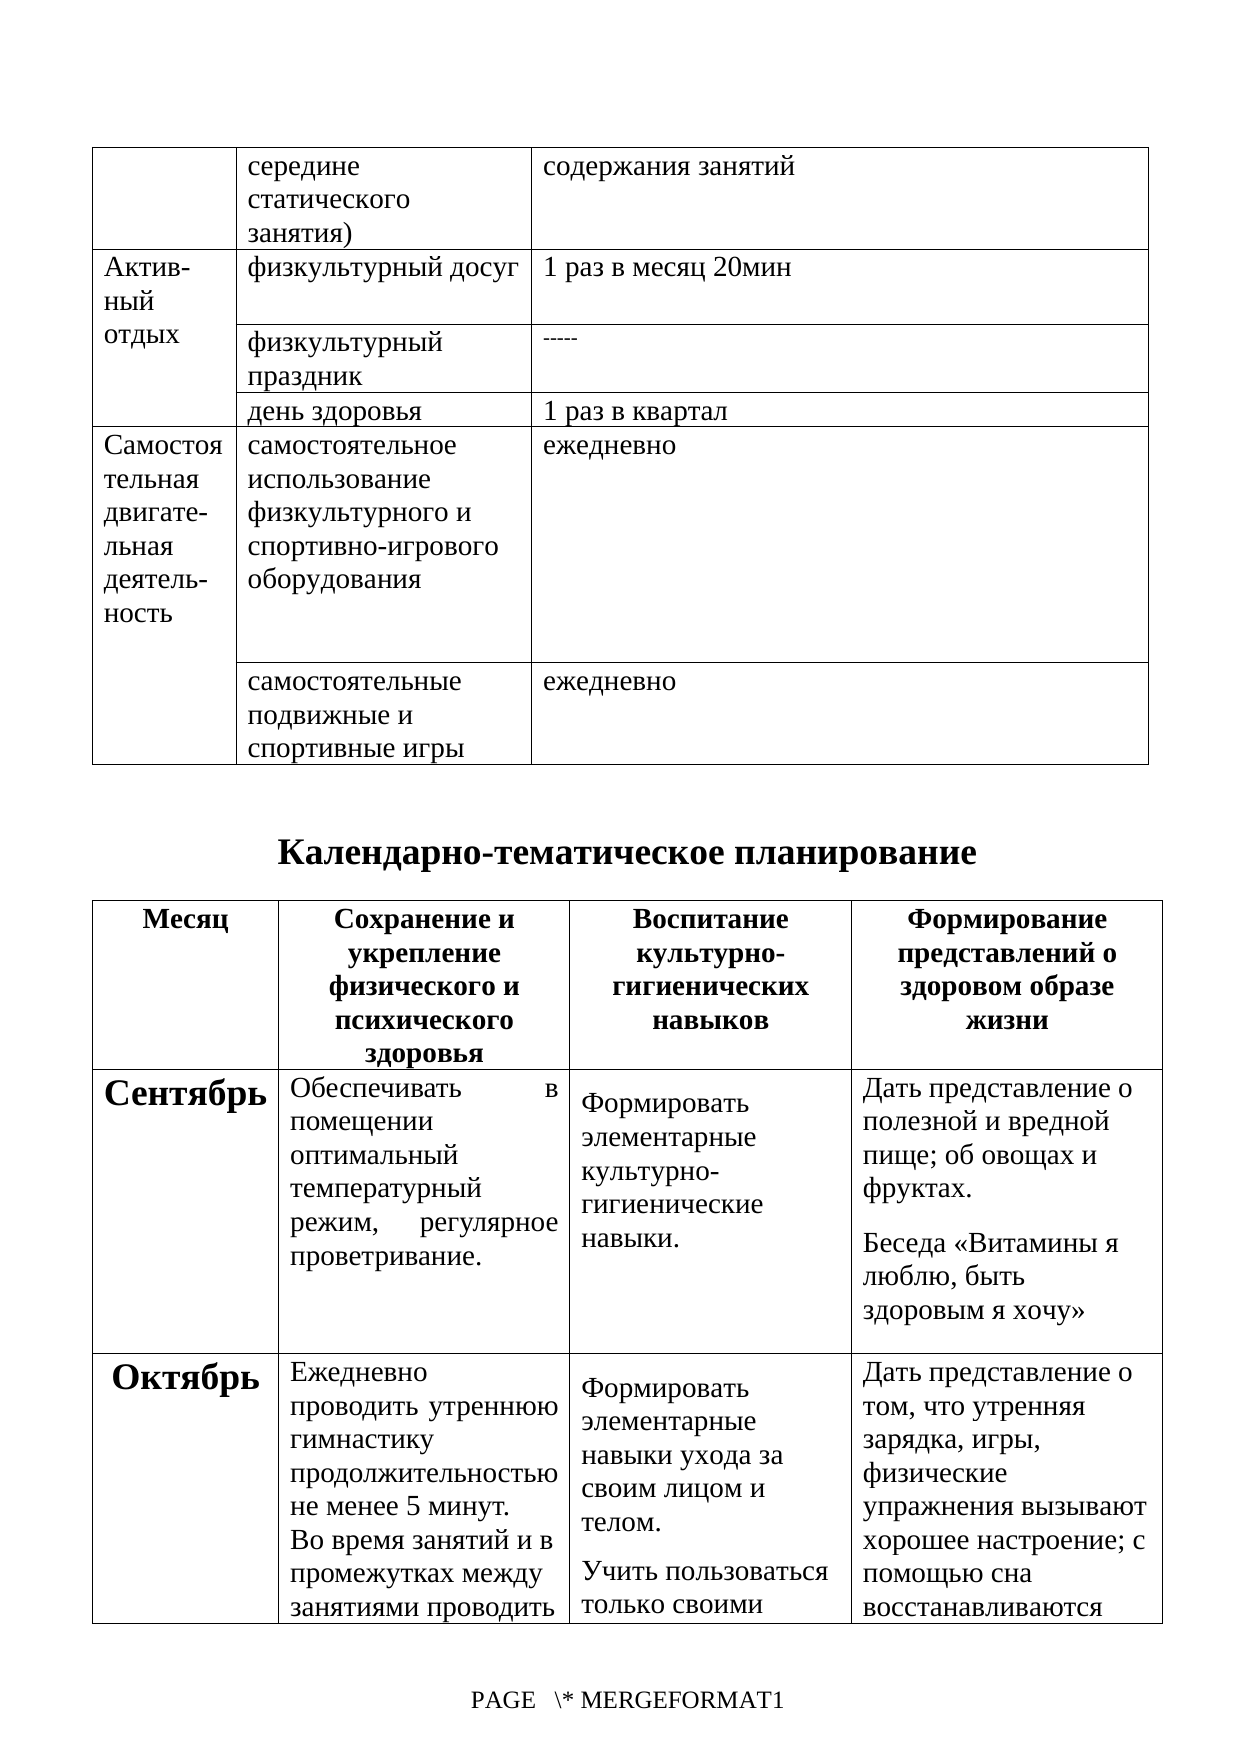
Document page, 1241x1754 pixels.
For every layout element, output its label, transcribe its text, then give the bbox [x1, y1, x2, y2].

table_cell Октябрь [93, 1354, 278, 1622]
table_cell самостоятельное использование физкультурного и спортивно-игрового оборудования [237, 427, 531, 662]
table_cell 1 раз в месяц 20мин [532, 250, 1148, 323]
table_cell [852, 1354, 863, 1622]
table_cell самостоятельные подвижные и спортивные игры [237, 663, 531, 764]
table_cell Дать представление о полезной и вредной пище; об овощах и фруктах. Беседа «Витамины я люблю, быть здоровым я хочу» [852, 1070, 1162, 1353]
table_cell Актив-ный отдых [93, 250, 236, 426]
table_cell Формировать элементарные культурно-гигиенические навыки. [570, 1070, 851, 1353]
table_header Месяц [93, 901, 278, 1069]
text Календарно-тематическое планирование [103, 830, 1152, 873]
table_cell ежедневно [532, 663, 1148, 764]
table_cell 1 раз в квартал [532, 393, 1148, 426]
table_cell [532, 148, 1148, 248]
table_cell физкультурный досуг [237, 250, 531, 323]
table_header Формирование представлений о здоровом образе жизни [852, 901, 1162, 1069]
table_header Воспитание культурно-гигиенических навыков [570, 901, 851, 1069]
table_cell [570, 1354, 851, 1622]
table_cell день здоровья [237, 393, 531, 426]
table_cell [237, 148, 531, 248]
table_cell Обеспечивать в помещении оптимальный температурный режим, регулярное проветривание. [279, 1070, 569, 1353]
table_header Сохранение и укрепление физического и психического здоровья [279, 901, 569, 1069]
table_cell ежедневно [532, 427, 1148, 662]
table_cell Самостоятельная двигате-льная деятель-ность [93, 427, 236, 764]
table_cell Сентябрь [93, 1070, 278, 1353]
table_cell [279, 1354, 569, 1622]
table_cell ----- [532, 325, 1148, 392]
table_cell физкультурный праздник [237, 325, 531, 392]
